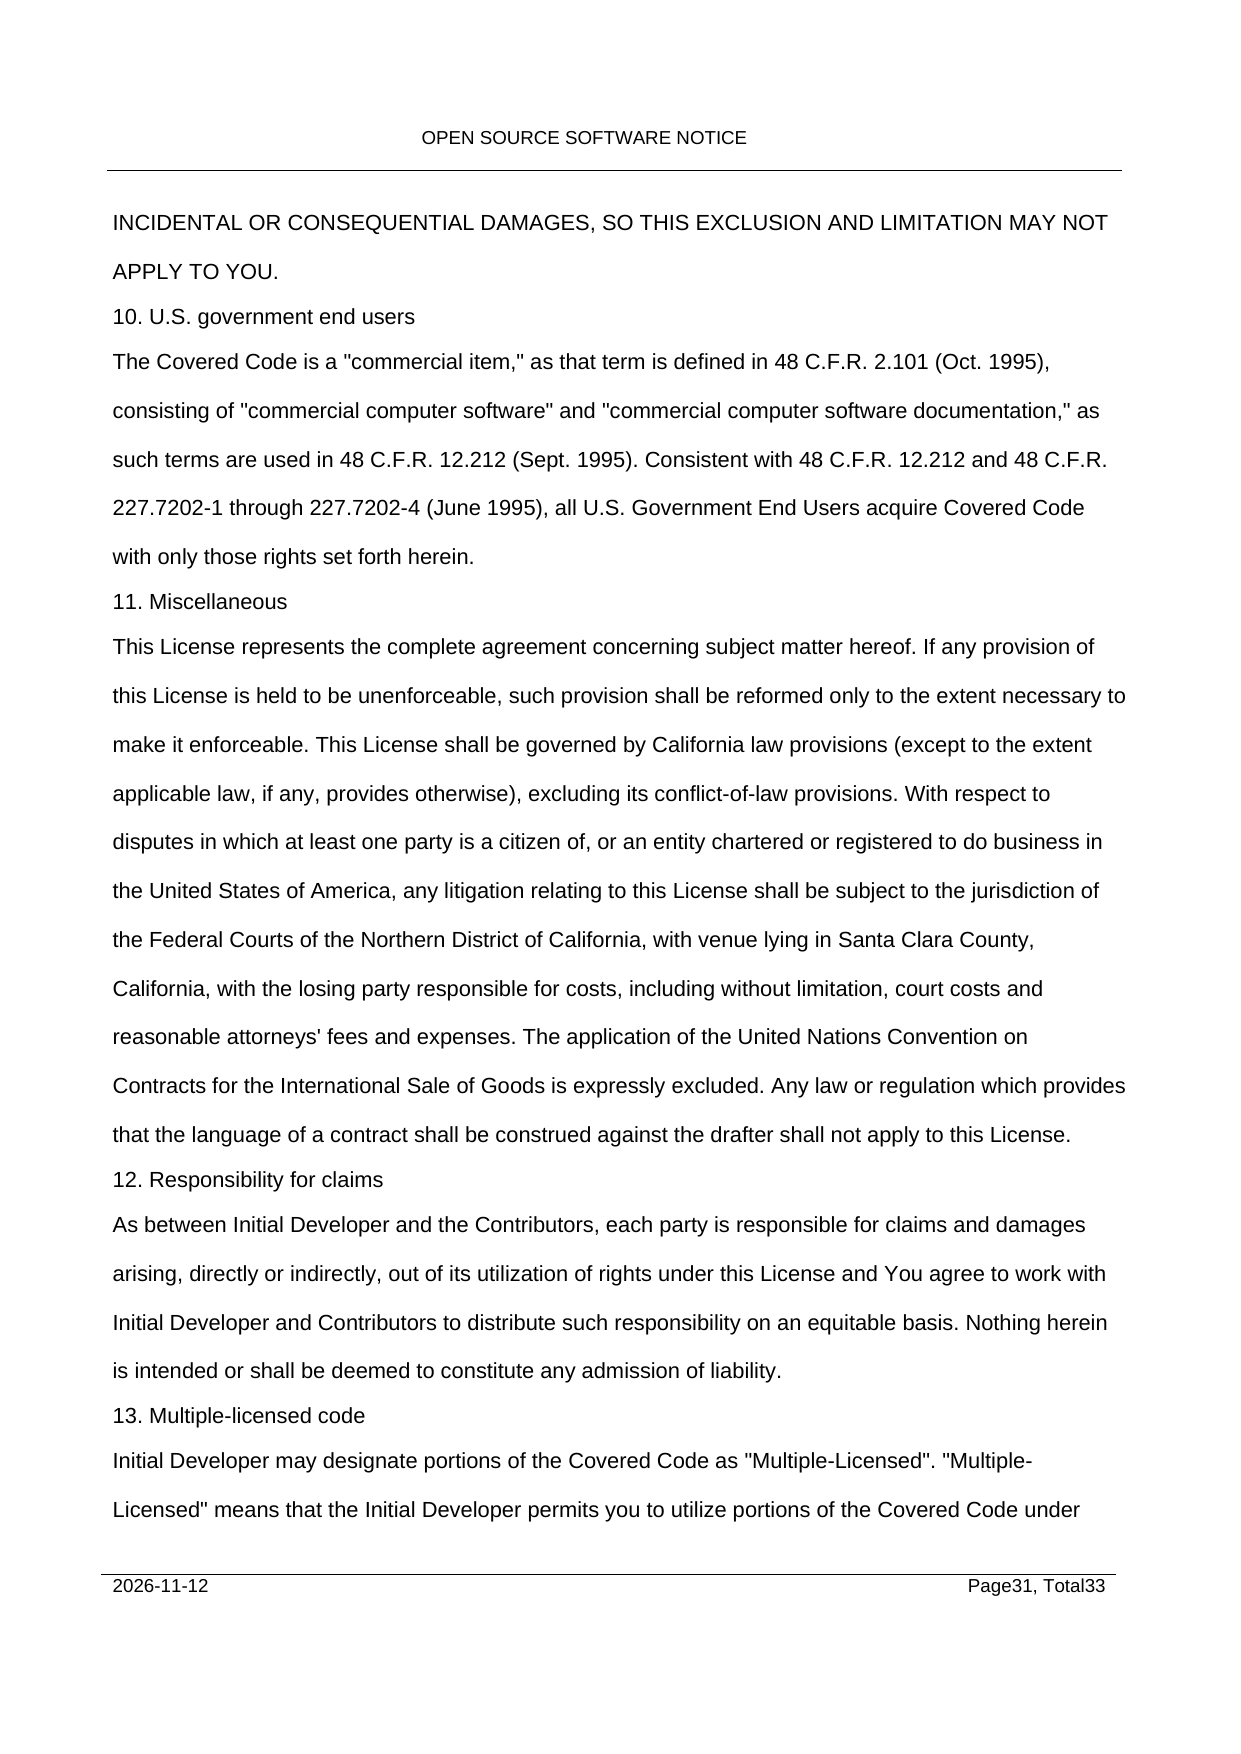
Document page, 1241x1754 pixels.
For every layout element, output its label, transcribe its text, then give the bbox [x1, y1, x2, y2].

text 13. Multiple-licensed code [112, 1399, 1128, 1432]
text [112, 1445, 1128, 1526]
text 12. Responsibility for claims [112, 1163, 1128, 1196]
text This License represents the complete agreement concerning subject matter hereof. If any provision of this License is held to be unenforceable, such provision shall be reformed only to the extent necessary to make it enforceable. This License shall be governed by California law provisions (except to the extent applicable law, if any, provides otherwise), excluding its conflict-of-law provisions. With respect to disputes in which at least one party is a citizen of, or an entity chartered or registered to do business in the United States of America, any litigation relating to this License shall be subject to the jurisdiction of the Federal Courts of the Northern District of California, with venue lying in Santa Clara County, California, with the losing party responsible for costs, including without limitation, court costs and reasonable attorneys' fees and expenses. The application of the United Nations Convention on Contracts for the International Sale of Goods is expressly excluded. Any law or regulation which provides that the language of a contract shall be construed against the drafter shall not apply to this License. [112, 631, 1128, 1151]
text As between Initial Developer and the Contributors, each party is responsible for claims and damages arising, directly or indirectly, out of its utilization of rights under this License and You agree to work with Initial Developer and Contributors to distribute such responsibility on an equitable basis. Nothing herein is intended or shall be deemed to constitute any admission of liability. [112, 1208, 1128, 1387]
text 10. U.S. government end users [112, 300, 1128, 333]
text The Covered Code is a "commercial item," as that term is defined in 48 C.F.R. 2.101 (Oct. 1995), consisting of "commercial computer software" and "commercial computer software documentation," as such terms are used in 48 C.F.R. 12.212 (Sept. 1995). Consistent with 48 C.F.R. 12.212 and 48 C.F.R. 227.7202-1 through 227.7202-4 (June 1995), all U.S. Government End Users acquire Covered Code with only those rights set forth herein. [112, 345, 1128, 573]
text 11. Miscellaneous [112, 585, 1128, 618]
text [112, 206, 1128, 288]
